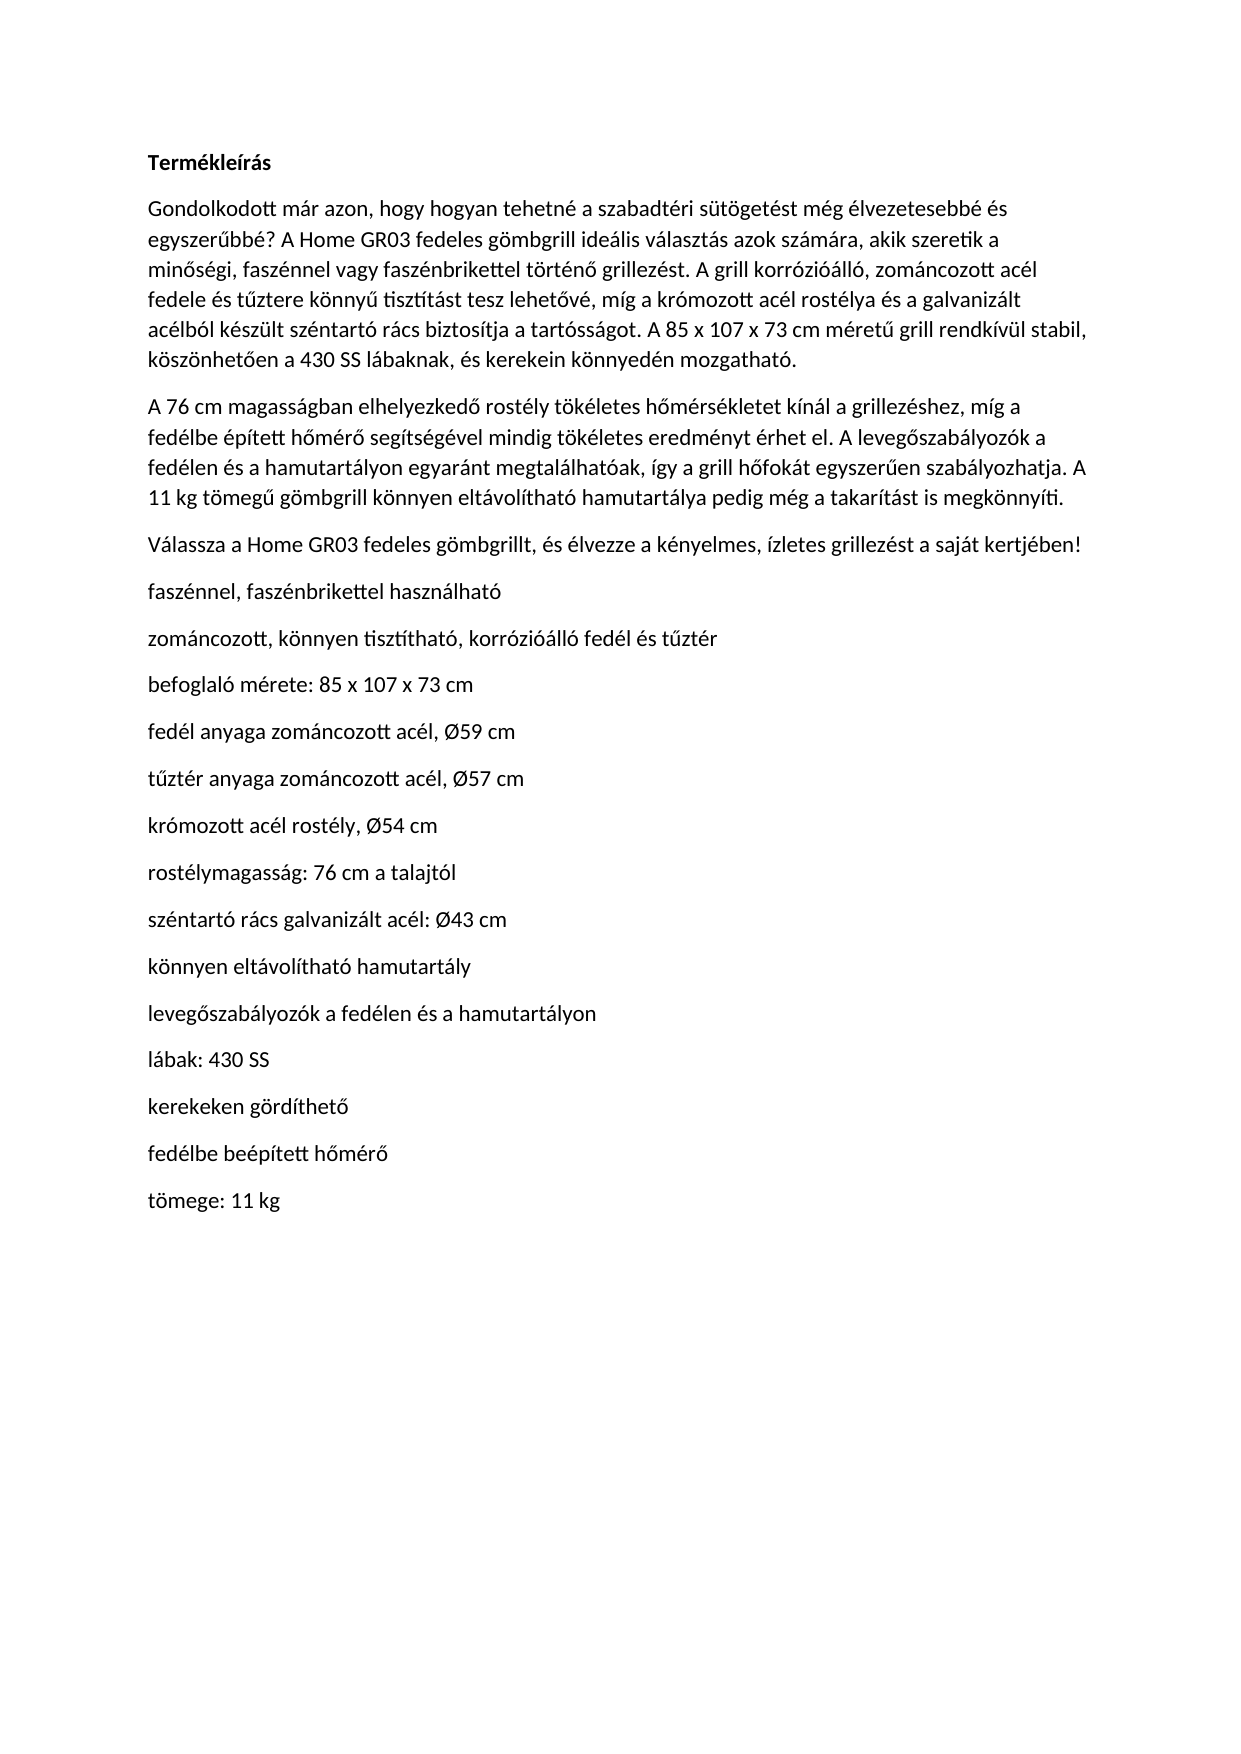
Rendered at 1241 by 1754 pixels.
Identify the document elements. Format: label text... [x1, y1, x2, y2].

text fedélbe beépített hőmérő [148, 1139, 1093, 1167]
text tömege: 11 kg [148, 1186, 1093, 1214]
text kerekeken gördíthető [148, 1092, 1093, 1120]
text Válassza a Home GR03 fedeles gömbgrillt, és élvezze a kényelmes, ízletes grillezést a saját kertjében! [148, 530, 1093, 558]
text faszénnel, faszénbrikettel használható [148, 577, 1093, 605]
text Gondolkodott már azon, hogy hogyan tehetné a szabadtéri sütögetést még élvezetesebbé és egyszerűbbé? A Home GR03 fedeles gömbgrill ideális választás azok számára, akik szeretik a minőségi, faszénnel vagy faszénbrikettel történő grillezést. A grill korrózióálló, zománcozott acél fedele és tűztere könnyű tisztítást tesz lehetővé, míg a krómozott acél rostélya és a galvanizált acélból készült széntartó rács biztosítja a tartósságot. A 85 x 107 x 73 cm méretű grill rendkívül stabil, köszönhetően a 430 SS lábaknak, és kerekein könnyedén mozgatható. [148, 194, 1093, 373]
text fedél anyaga zománcozott acél, Ø59 cm [148, 717, 1093, 745]
text széntartó rács galvanizált acél: Ø43 cm [148, 905, 1093, 933]
text krómozott acél rostély, Ø54 cm [148, 811, 1093, 839]
text tűztér anyaga zománcozott acél, Ø57 cm [148, 764, 1093, 792]
text befoglaló mérete: 85 x 107 x 73 cm [148, 671, 1093, 698]
text Termékleírás [148, 148, 1093, 176]
text levegőszabályozók a fedélen és a hamutartályon [148, 999, 1093, 1027]
text zománcozott, könnyen tisztítható, korrózióálló fedél és tűztér [148, 624, 1093, 652]
text lábak: 430 SS [148, 1046, 1093, 1073]
text könnyen eltávolítható hamutartály [148, 952, 1093, 980]
text A 76 cm magasságban elhelyezkedő rostély tökéletes hőmérsékletet kínál a grillezéshez, míg a fedélbe épített hőmérő segítségével mindig tökéletes eredményt érhet el. A levegőszabályozók a fedélen és a hamutartályon egyaránt megtalálhatóak, így a grill hőfokát egyszerűen szabályozhatja. A 11 kg tömegű gömbgrill könnyen eltávolítható hamutartálya pedig még a takarítást is megkönnyíti. [148, 392, 1093, 511]
text rostélymagasság: 76 cm a talajtól [148, 858, 1093, 886]
